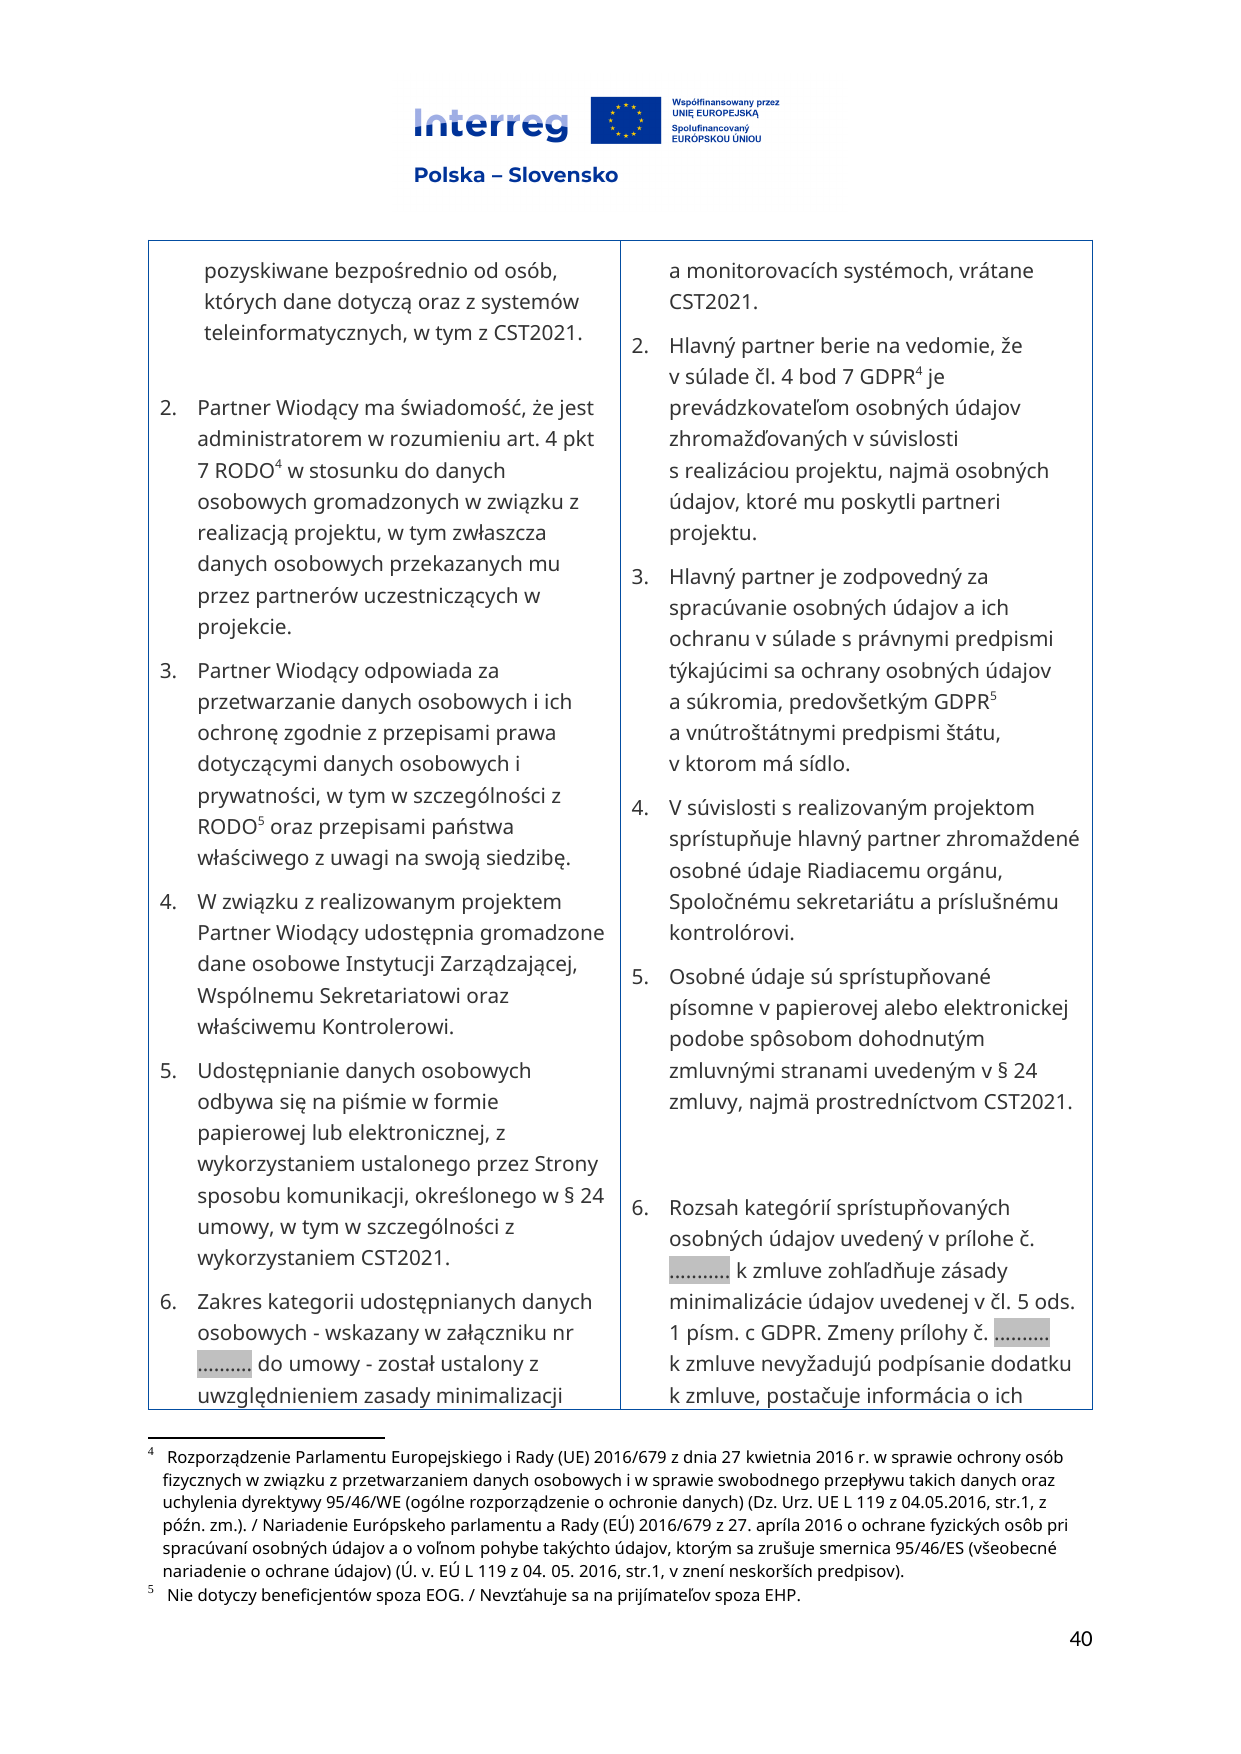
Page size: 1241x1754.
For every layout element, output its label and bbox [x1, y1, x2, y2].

picture [392, 73, 849, 212]
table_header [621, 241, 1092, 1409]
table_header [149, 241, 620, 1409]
